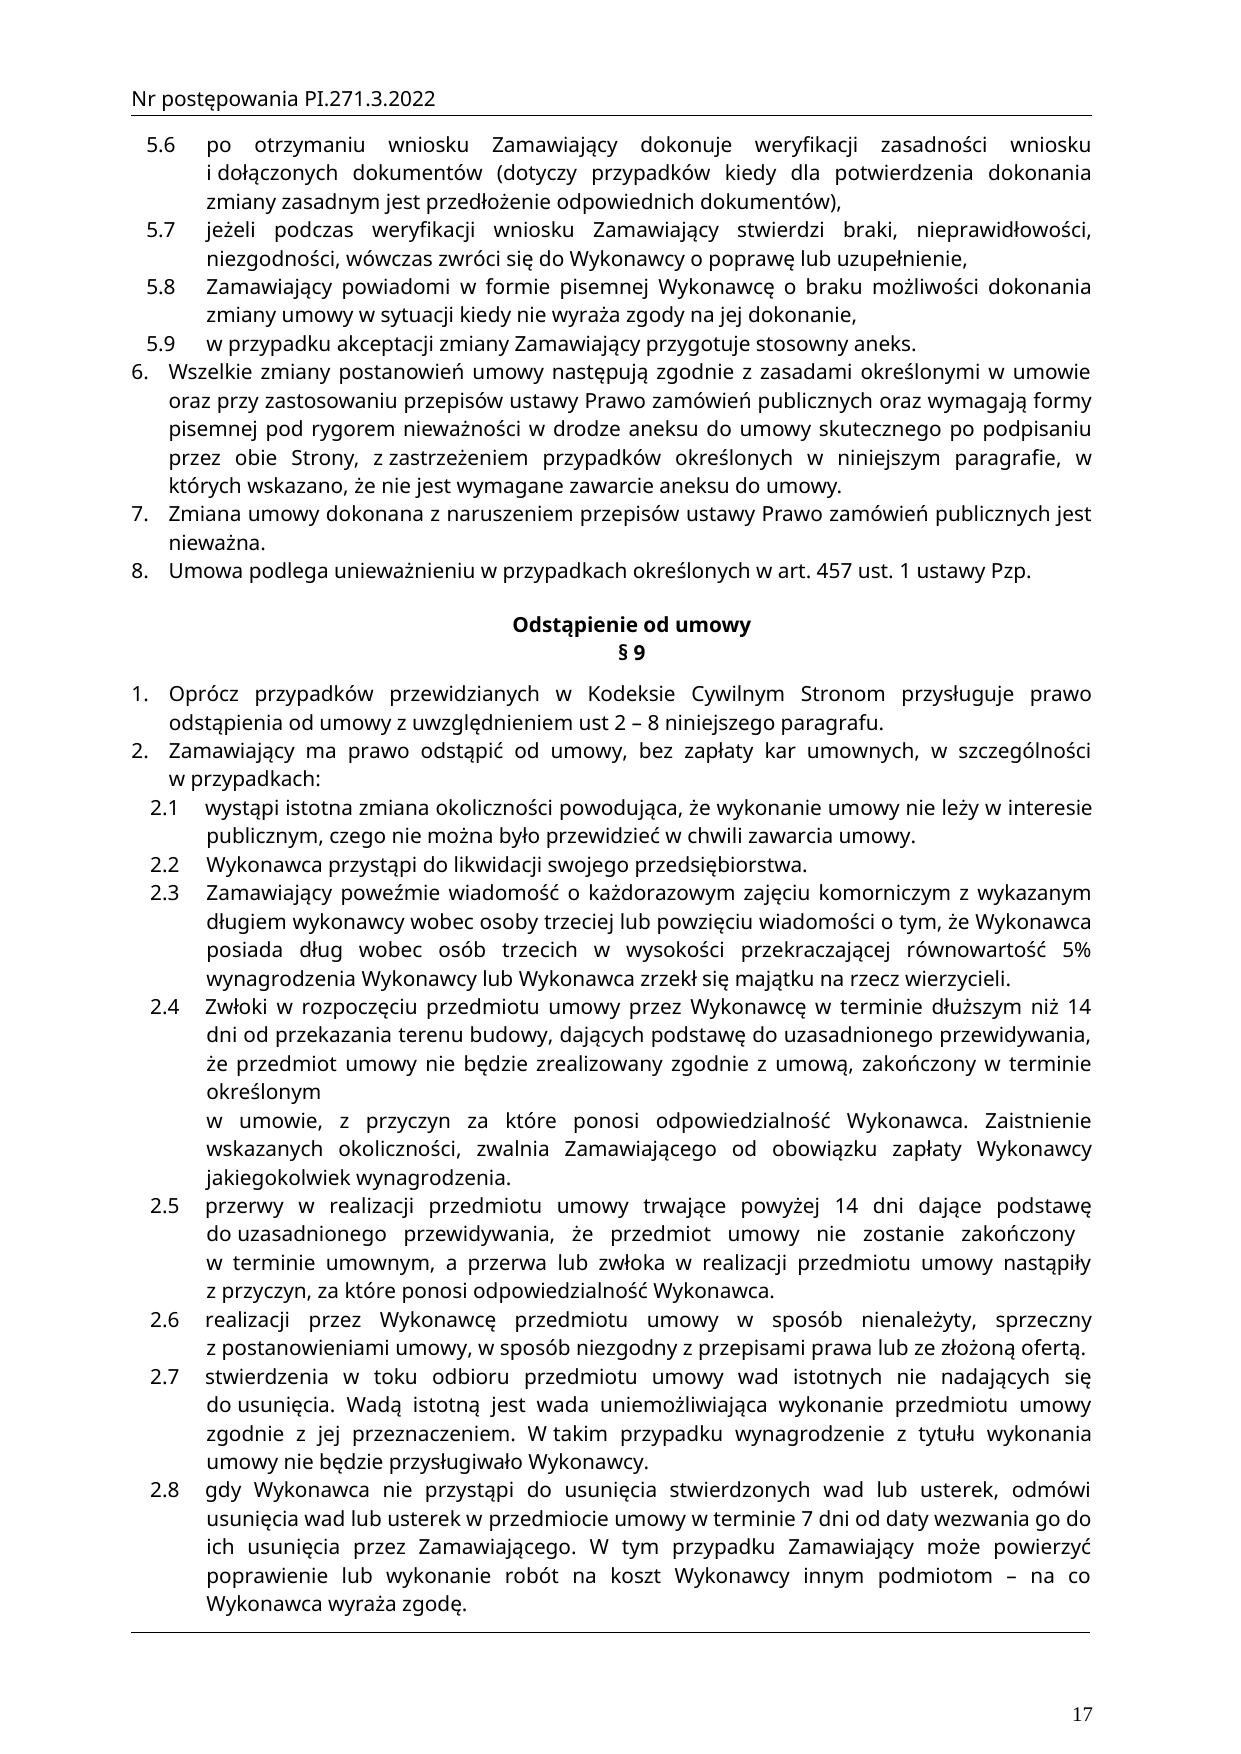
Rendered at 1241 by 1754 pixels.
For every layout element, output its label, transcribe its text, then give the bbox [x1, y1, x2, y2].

list Umowa podlega unieważnieniu w przypadkach określonych w art. 457 ust. 1 ustawy Pzp. [131, 556, 1092, 585]
subtitle § 9 [171, 638, 1092, 667]
list stwierdzenia w toku odbioru przedmiotu umowy wad istotnych nie nadających się do usunięcia. Wadą istotną jest wada uniemożliwiająca wykonanie przedmiotu umowy zgodnie z jej przeznaczeniem. W takim przypadku wynagrodzenie z tytułu wykonania umowy nie będzie przysługiwało Wykonawcy. [150, 1362, 1092, 1476]
list Zmiana umowy dokonana z naruszeniem przepisów ustawy Prawo zamówień publicznych jest nieważna. [131, 499, 1092, 556]
subtitle Odstąpienie od umowy [171, 610, 1092, 638]
list Oprócz przypadków przewidzianych w Kodeksie Cywilnym Stronom przysługuje prawo odstąpienia od umowy z uwzględnieniem ust 2 – 8 niniejszego paragrafu. [131, 679, 1092, 736]
list wystąpi istotna zmiana okoliczności powodująca, że wykonanie umowy nie leży w interesie publicznym, czego nie można było przewidzieć w chwili zawarcia umowy. [150, 793, 1092, 850]
list Zwłoki w rozpoczęciu przedmiotu umowy przez Wykonawcę w terminie dłuższym niż 14 dni od przekazania terenu budowy, dających podstawę do uzasadnionego przewidywania, że przedmiot umowy nie będzie zrealizowany zgodnie z umową, zakończony w terminie określonym w umowie, z przyczyn za które ponosi odpowiedzialność Wykonawca. Zaistnienie wskazanych okoliczności, zwalnia Zamawiającego od obowiązku zapłaty Wykonawcy jakiegokolwiek wynagrodzenia. [150, 992, 1092, 1191]
list jeżeli podczas weryfikacji wniosku Zamawiający stwierdzi braki, nieprawidłowości, niezgodności, wówczas zwróci się do Wykonawcy o poprawę lub uzupełnienie, [146, 215, 1092, 272]
list Zamawiający poweźmie wiadomość o każdorazowym zajęciu komorniczym z wykazanym długiem wykonawcy wobec osoby trzeciej lub powzięciu wiadomości o tym, że Wykonawca posiada dług wobec osób trzecich w wysokości przekraczającej równowartość 5% wynagrodzenia Wykonawcy lub Wykonawca zrzekł się majątku na rzecz wierzycieli. [150, 878, 1092, 992]
list Wykonawca przystąpi do likwidacji swojego przedsiębiorstwa. [150, 850, 1092, 878]
list przerwy w realizacji przedmiotu umowy trwające powyżej 14 dni dające podstawę do uzasadnionego przewidywania, że przedmiot umowy nie zostanie zakończony w terminie umownym, a przerwa lub zwłoka w realizacji przedmiotu umowy nastąpiły z przyczyn, za które ponosi odpowiedzialność Wykonawca. [150, 1191, 1092, 1305]
list w przypadku akceptacji zmiany Zamawiający przygotuje stosowny aneks. [146, 329, 1092, 357]
list Wszelkie zmiany postanowień umowy następują zgodnie z zasadami określonymi w umowie oraz przy zastosowaniu przepisów ustawy Prawo zamówień publicznych oraz wymagają formy pisemnej pod rygorem nieważności w drodze aneksu do umowy skutecznego po podpisaniu przez obie Strony, z zastrzeżeniem przypadków określonych w niniejszym paragrafie, w których wskazano, że nie jest wymagane zawarcie aneksu do umowy. [131, 357, 1092, 499]
list po otrzymaniu wniosku Zamawiający dokonuje weryfikacji zasadności wniosku i dołączonych dokumentów (dotyczy przypadków kiedy dla potwierdzenia dokonania zmiany zasadnym jest przedłożenie odpowiednich dokumentów), [146, 130, 1092, 215]
list gdy Wykonawca nie przystąpi do usunięcia stwierdzonych wad lub usterek, odmówi usunięcia wad lub usterek w przedmiocie umowy w terminie 7 dni od daty wezwania go do ich usunięcia przez Zamawiającego. W tym przypadku Zamawiający może powierzyć poprawienie lub wykonanie robót na koszt Wykonawcy innym podmiotom – na co Wykonawca wyraża zgodę. [150, 1476, 1092, 1618]
list realizacji przez Wykonawcę przedmiotu umowy w sposób nienależyty, sprzeczny z postanowieniami umowy, w sposób niezgodny z przepisami prawa lub ze złożoną ofertą. [150, 1305, 1092, 1362]
list Zamawiający ma prawo odstąpić od umowy, bez zapłaty kar umownych, w szczególności w przypadkach: [131, 736, 1092, 793]
list Zamawiający powiadomi w formie pisemnej Wykonawcę o braku możliwości dokonania zmiany umowy w sytuacji kiedy nie wyraża zgody na jej dokonanie, [146, 272, 1092, 329]
